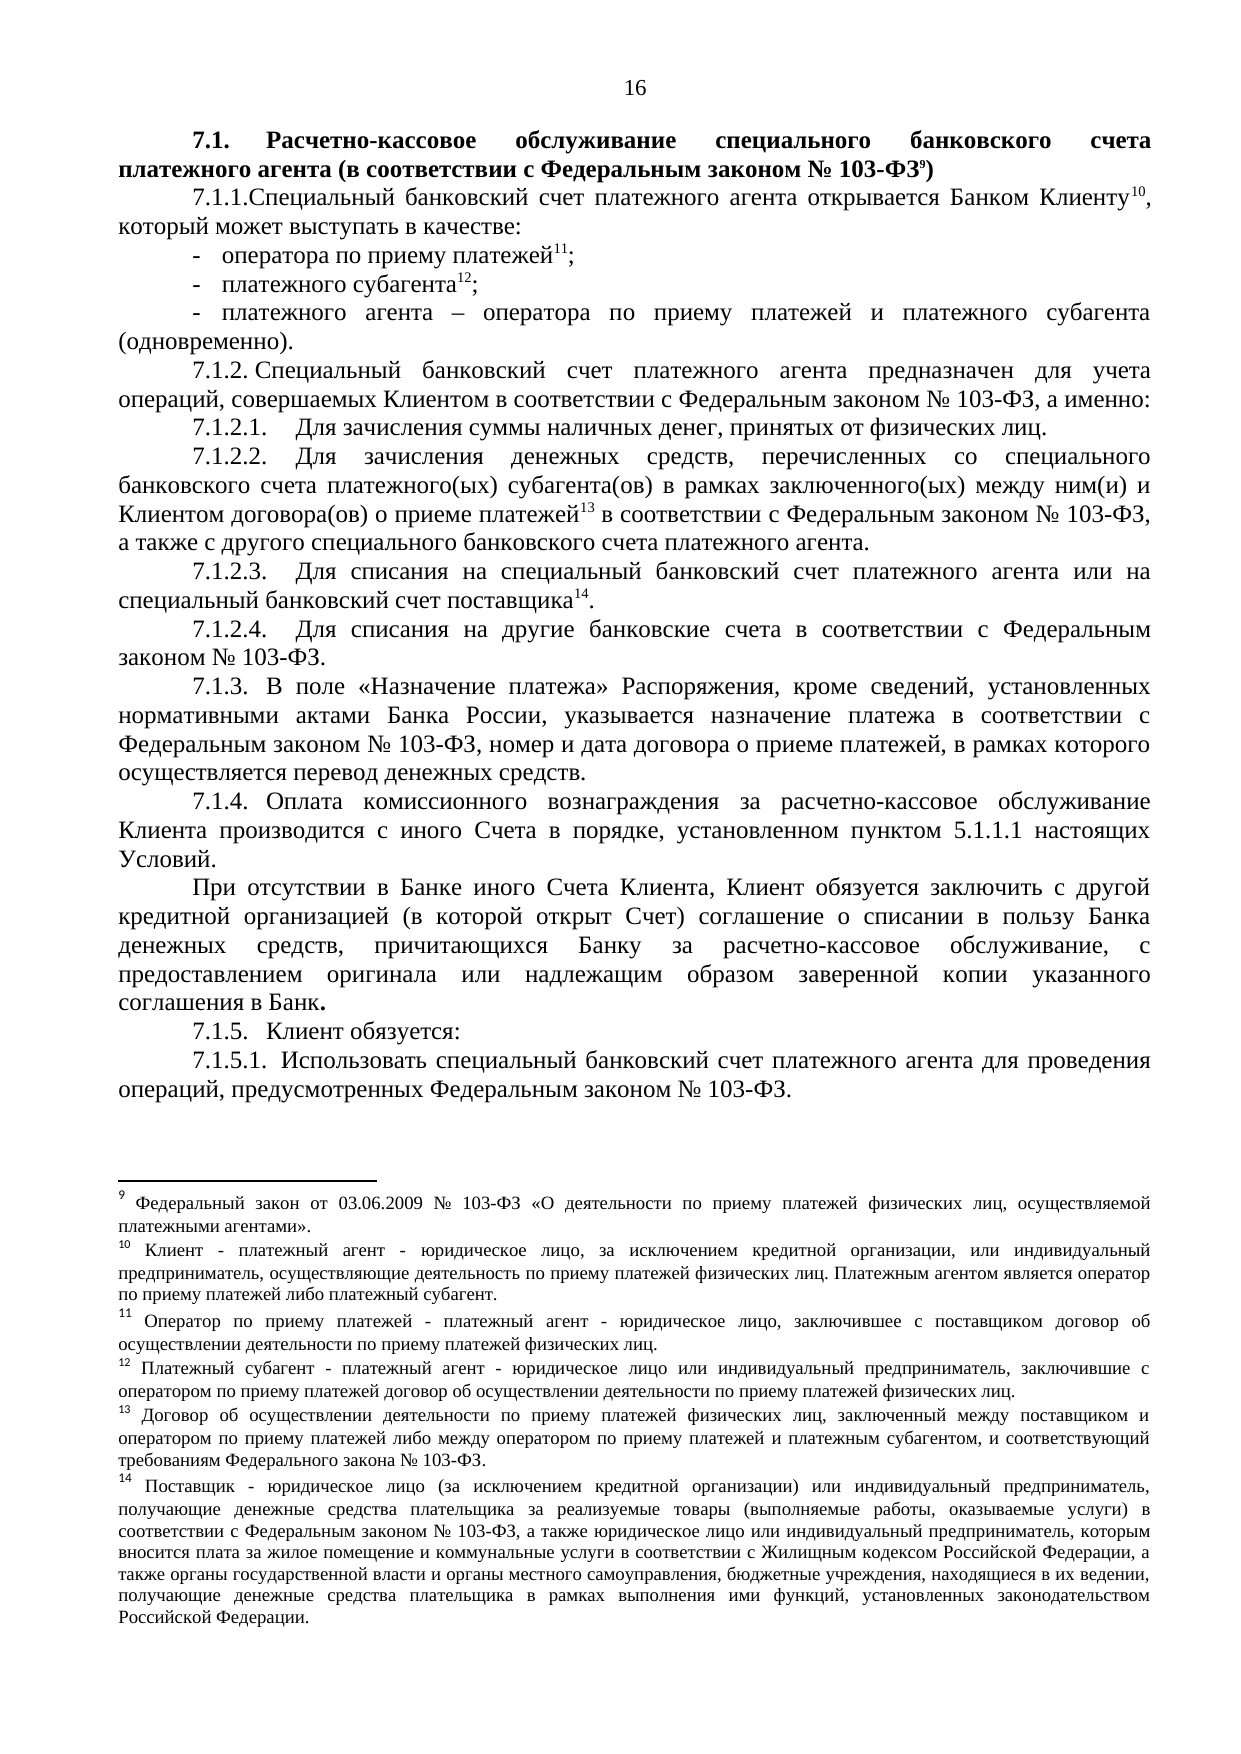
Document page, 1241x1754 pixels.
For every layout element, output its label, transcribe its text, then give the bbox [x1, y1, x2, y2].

text 7.1.4. Оплата комиссионного вознаграждения за расчетно-кассовое обслуживание Клиента производится с иного Счета в порядке, установленном пунктом 5.1.1.1 настоящих Условий. [118, 786, 1152, 872]
text 7.1. Расчетно-кассовое обслуживание специального банковского счета платежного агента (в соответствии с Федеральным законом № 103-ФЗ) [118, 125, 1152, 182]
text - платежного агента – оператора по приему платежей и платежного субагента (одновременно). [118, 297, 1152, 355]
text При отсутствии в Банке иного Счета Клиента, Клиент обязуется заключить с другой кредитной организацией (в которой открыт Счет) соглашение о списании в пользу Банка денежных средств, причитающихся Банку за расчетно-кассовое обслуживание, с предоставлением оригинала или надлежащим образом заверенной копии указанного соглашения в Банк. [118, 872, 1152, 1016]
text 7.1.5. Клиент обязуется: [118, 1016, 1152, 1045]
text - оператора по приему платежей; [118, 240, 1152, 269]
text 7.1.2.1. Для зачисления суммы наличных денег, принятых от физических лиц. [118, 412, 1152, 441]
text 7.1.2.4. Для списания на другие банковские счета в соответствии с Федеральным законом № 103-ФЗ. [118, 614, 1152, 671]
text 7.1.5.1. Использовать специальный банковский счет платежного агента для проведения операций, предусмотренных Федеральным законом № 103-ФЗ. [118, 1045, 1152, 1102]
text 7.1.2. Специальный банковский счет платежного агента предназначен для учета операций, совершаемых Клиентом в соответствии с Федеральным законом № 103-ФЗ, а именно: [118, 355, 1152, 412]
text 7.1.3. В поле «Назначение платежа» Распоряжения, кроме сведений, установленных нормативными актами Банка России, указывается назначение платежа в соответствии с Федеральным законом № 103-ФЗ, номер и дата договора о приеме платежей, в рамках которого осуществляется перевод денежных средств. [118, 671, 1152, 786]
text 7.1.2.2. Для зачисления денежных средств, перечисленных со специального банковского счета платежного(ых) субагента(ов) в рамках заключенного(ых) между ним(и) и Клиентом договора(ов) о приеме платежей в соответствии с Федеральным законом № 103-ФЗ, а также с другого специального банковского счета платежного агента. [118, 441, 1152, 556]
text - платежного субагента; [118, 269, 1152, 297]
text 7.1.1.Специальный банковский счет платежного агента открывается Банком Клиенту, который может выступать в качестве: [118, 182, 1152, 240]
text 7.1.2.3. Для списания на специальный банковский счет платежного агента или на специальный банковский счет поставщика. [118, 556, 1152, 614]
